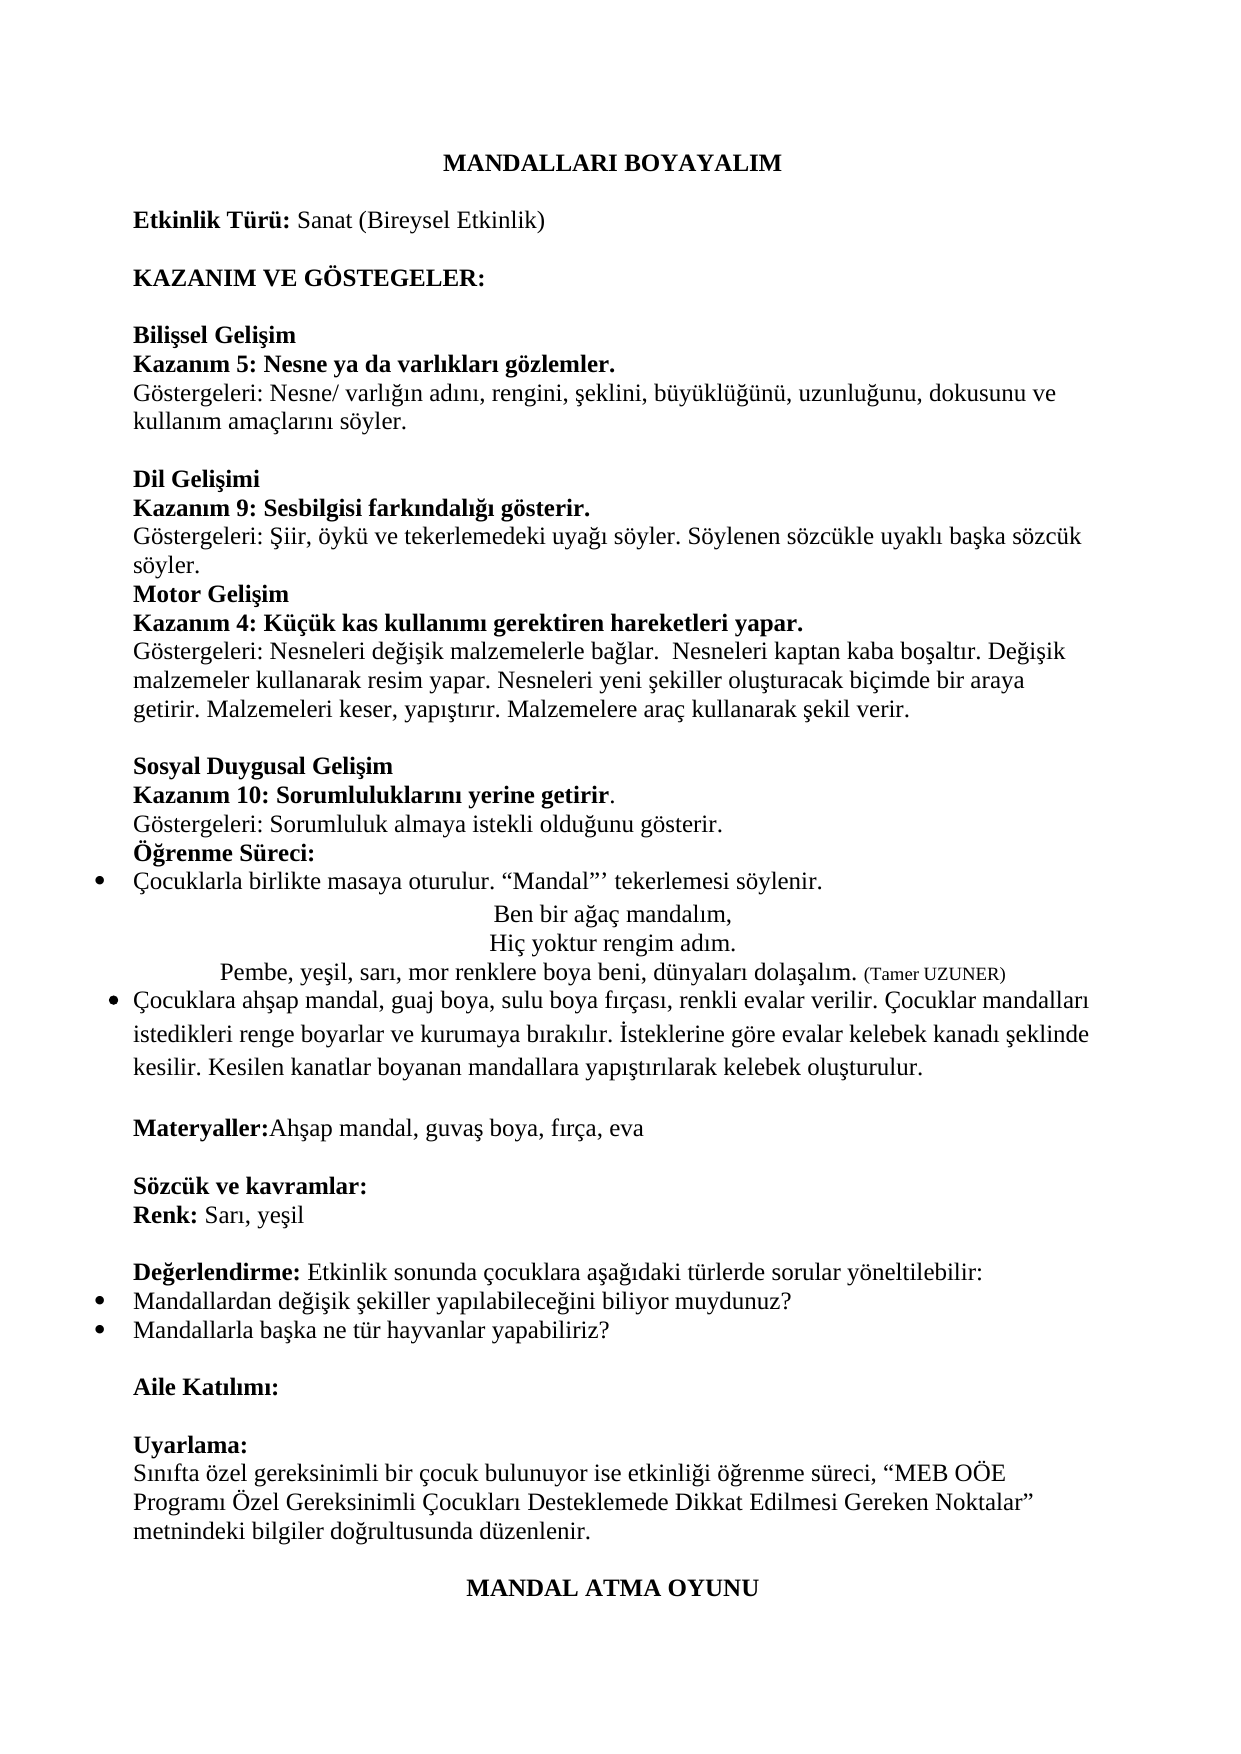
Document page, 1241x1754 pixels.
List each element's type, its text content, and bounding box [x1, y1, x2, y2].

text Ben bir ağaç mandalım, [133, 899, 1093, 928]
list Mandallardan değişik şekiller yapılabileceğini biliyor muydunuz? [95, 1286, 1093, 1315]
text MANDAL ATMA OYUNU [133, 1573, 1093, 1602]
text Uyarlama: [133, 1430, 1093, 1458]
text Kazanım 4: Küçük kas kullanımı gerektiren hareketleri yapar. [133, 608, 1093, 636]
text Dil Gelişimi [133, 464, 1093, 493]
text Göstergeleri: Nesne/ varlığın adını, rengini, şeklini, büyüklüğünü, uzunluğunu, dokusunu ve kullanım amaçlarını söyler. [133, 378, 1093, 435]
text Sınıfta özel gereksinimli bir çocuk bulunuyor ise etkinliği öğrenme süreci, “MEB OÖE Programı Özel Gereksinimli Çocukları Desteklemede Dikkat Edilmesi Gereken Noktalar” metnindeki bilgiler doğrultusunda düzenlenir. [133, 1458, 1093, 1545]
text Aile Katılımı: [133, 1372, 1093, 1401]
list Çocuklarla birlikte masaya oturulur. “Mandal”’ tekerlemesi söylenir. [95, 866, 1093, 895]
list Çocuklara ahşap mandal, guaj boya, sulu boya fırçası, renkli evalar verilir. Çocuklar mandalları istedikleri renge boyarlar ve kurumaya bırakılır. İsteklerine göre evalar kelebek kanadı şeklinde kesilir. Kesilen kanatlar boyanan mandallara yapıştırılarak kelebek oluşturulur. [109, 986, 1093, 1080]
text Sosyal Duygusal Gelişim [133, 751, 1093, 780]
text Kazanım 5: Nesne ya da varlıkları gözlemler. [133, 349, 1093, 378]
text MANDALLARI BOYAYALIM [133, 148, 1093, 176]
text Bilişsel Gelişim [133, 320, 1093, 349]
text Göstergeleri: Şiir, öykü ve tekerlemedeki uyağı söyler. Söylenen sözcükle uyaklı başka sözcük söyler. [133, 521, 1093, 579]
text Sözcük ve kavramlar: [133, 1171, 1093, 1200]
text Değerlendirme: Etkinlik sonunda çocuklara aşağıdaki türlerde sorular yöneltilebilir: [133, 1257, 1093, 1286]
text Öğrenme Süreci: [133, 838, 1093, 866]
text Göstergeleri: Nesneleri değişik malzemelerle bağlar. Nesneleri kaptan kaba boşaltır. Değişik malzemeler kullanarak resim yapar. Nesneleri yeni şekiller oluşturacak biçimde bir araya getirir. Malzemeleri keser, yapıştırır. Malzemelere araç kullanarak şekil verir. [133, 636, 1093, 723]
text Motor Gelişim [133, 579, 1093, 608]
text Hiç yoktur rengim adım. [133, 928, 1093, 957]
text Pembe, yeşil, sarı, mor renklere boya beni, dünyaları dolaşalım. (Tamer UZUNER) [133, 957, 1093, 986]
text KAZANIM VE GÖSTEGELER: [133, 263, 1093, 291]
text Renk: Sarı, yeşil [133, 1200, 1093, 1228]
text Göstergeleri: Sorumluluk almaya istekli olduğunu gösterir. [133, 809, 1093, 838]
list Mandallarla başka ne tür hayvanlar yapabiliriz? [95, 1315, 1093, 1343]
text Etkinlik Türü: Sanat (Bireysel Etkinlik) [133, 205, 1093, 234]
text Materyaller:Ahşap mandal, guvaş boya, fırça, eva [133, 1113, 1093, 1142]
text Kazanım 10: Sorumluluklarını yerine getirir. [133, 780, 1093, 809]
text Kazanım 9: Sesbilgisi farkındalığı gösterir. [133, 493, 1093, 521]
